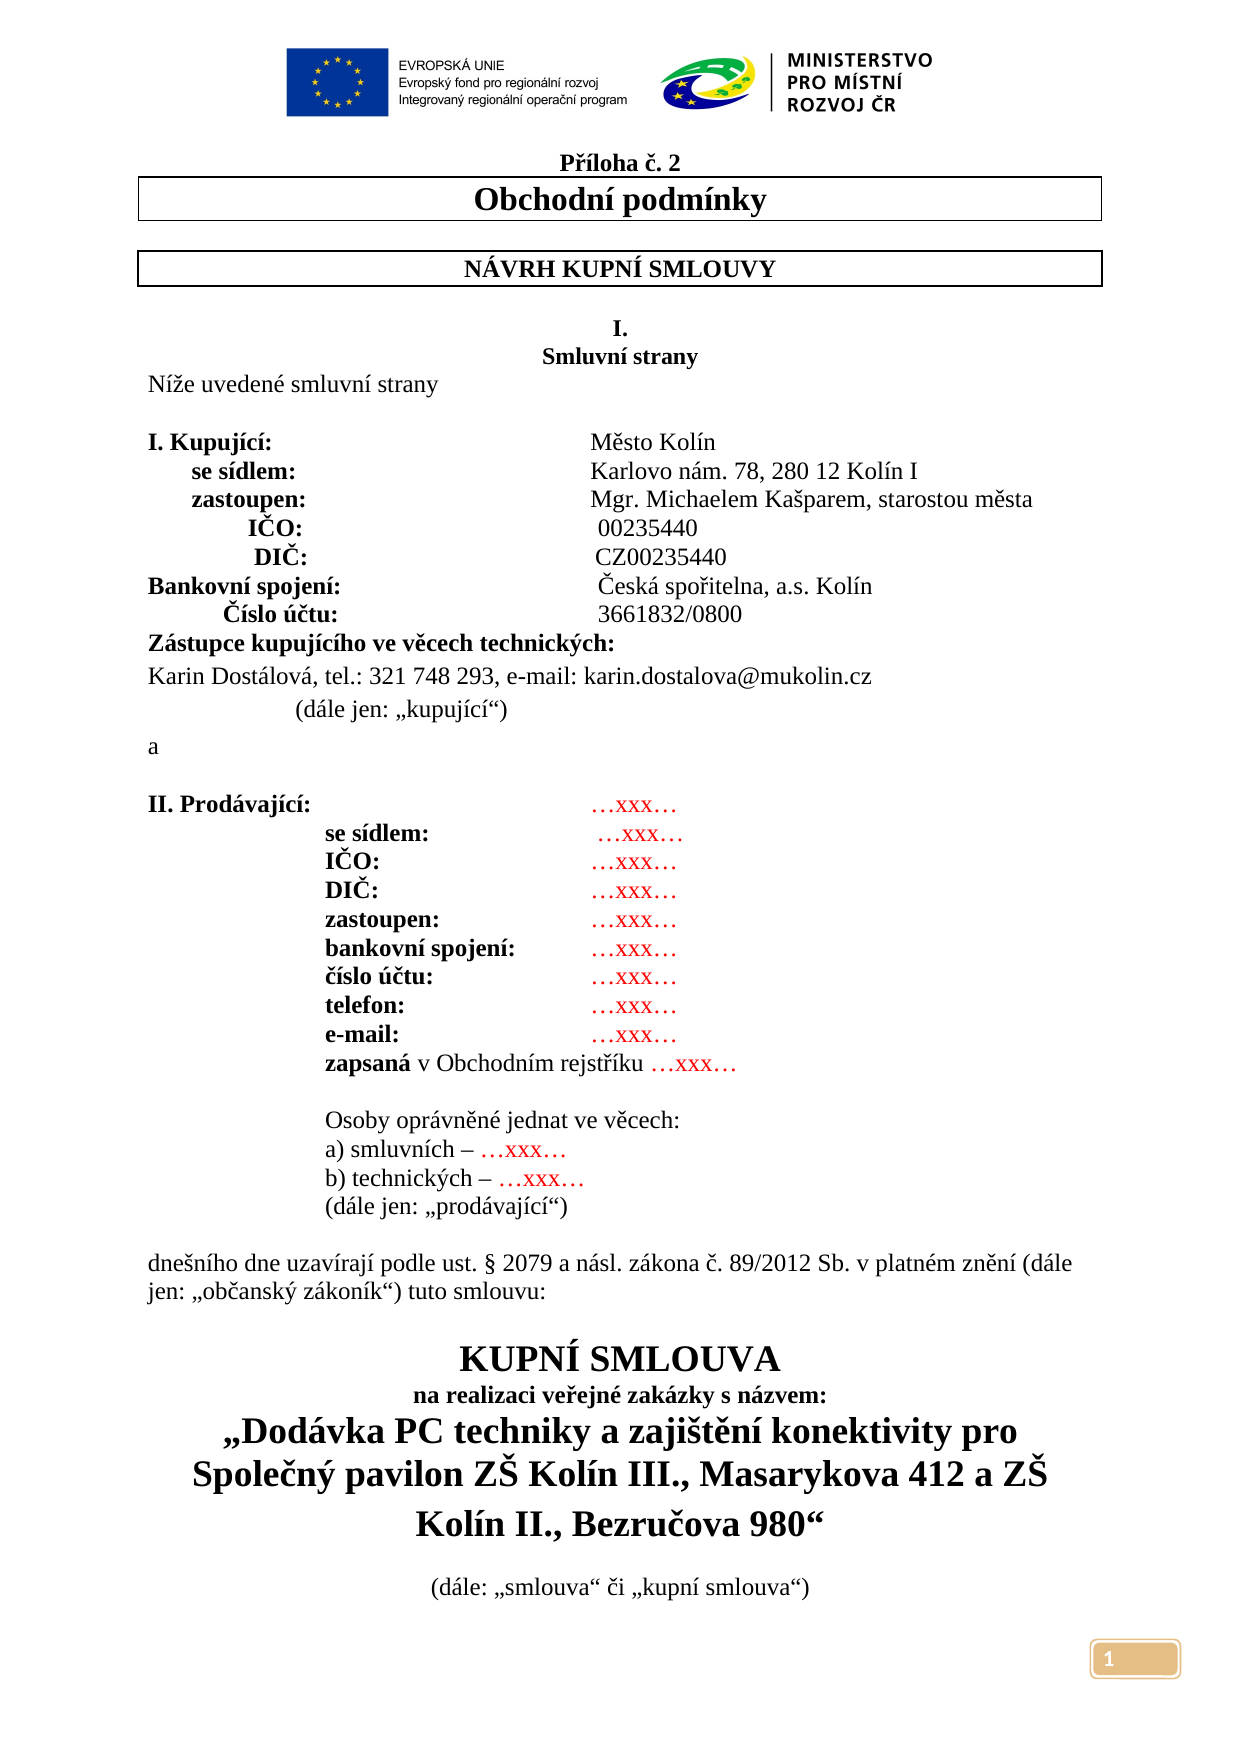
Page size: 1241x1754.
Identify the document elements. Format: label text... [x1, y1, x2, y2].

text I. Kupující: Město Kolín [148, 427, 1093, 456]
text Společný pavilon ZŠ Kolín III., Masarykova 412 a ZŠ Kolín II., Bezručova 980“ [148, 1452, 1093, 1544]
text (dále jen: „kupující“) [148, 694, 1093, 723]
text Číslo účtu: 3661832/0800 [148, 599, 1093, 628]
text dnešního dne uzavírají podle ust. § 2079 a násl. zákona č. 89/2012 Sb. v platném znění (dále jen: „občanský zákoník“) tuto smlouvu: [148, 1248, 1093, 1305]
picture [264, 25, 954, 139]
text Osoby oprávněné jednat ve věcech: [148, 1105, 1093, 1134]
text DIČ: CZ00235440 [148, 542, 1093, 571]
text e-mail: …xxx… [148, 1019, 1093, 1048]
text zapsaná v Obchodním rejstříku …xxx… [148, 1048, 1093, 1076]
text Obchodní podmínky [139, 178, 1101, 220]
text Karin Dostálová, tel.: 321 748 293, e-mail: karin.dostalova@mukolin.cz [148, 661, 1093, 690]
text DIČ: …xxx… [148, 875, 1093, 904]
text Smluvní strany [148, 342, 1093, 369]
text Zástupce kupujícího ve věcech technických: [148, 628, 1093, 657]
text a [148, 731, 1093, 760]
text Bankovní spojení: Česká spořitelna, a.s. Kolín [148, 571, 1093, 599]
text telefon: …xxx… [148, 990, 1093, 1019]
text b) technických – …xxx… [148, 1163, 1093, 1191]
text a) smluvních – …xxx… [148, 1134, 1093, 1163]
text I. [148, 314, 1093, 342]
text „Dodávka PC techniky a zajištění konektivity pro [148, 1409, 1093, 1452]
text NÁVRH KUPNÍ SMLOUVY [139, 252, 1101, 285]
text číslo účtu: …xxx… [148, 961, 1093, 990]
text zastoupen: …xxx… [148, 904, 1093, 933]
text KUPNÍ SMLOUVA [148, 1337, 1093, 1380]
text Níže uvedené smluvní strany [148, 369, 1093, 398]
text bankovní spojení: …xxx… [148, 933, 1093, 961]
text se sídlem: Karlovo nám. 78, 280 12 Kolín I [148, 456, 1093, 484]
text (dále: „smlouva“ či „kupní smlouva“) [148, 1572, 1093, 1601]
text zastoupen: Mgr. Michaelem Kašparem, starostou města [148, 484, 1093, 513]
text na realizaci veřejné zakázky s názvem: [148, 1380, 1093, 1409]
text IČO: 00235440 [148, 513, 1093, 542]
text (dále jen: „prodávající“) [148, 1191, 1093, 1220]
text se sídlem: …xxx… [148, 818, 1093, 846]
text II. Prodávající: …xxx… [148, 789, 1093, 818]
text Příloha č. 2 [148, 148, 1093, 176]
text IČO: …xxx… [148, 846, 1093, 875]
